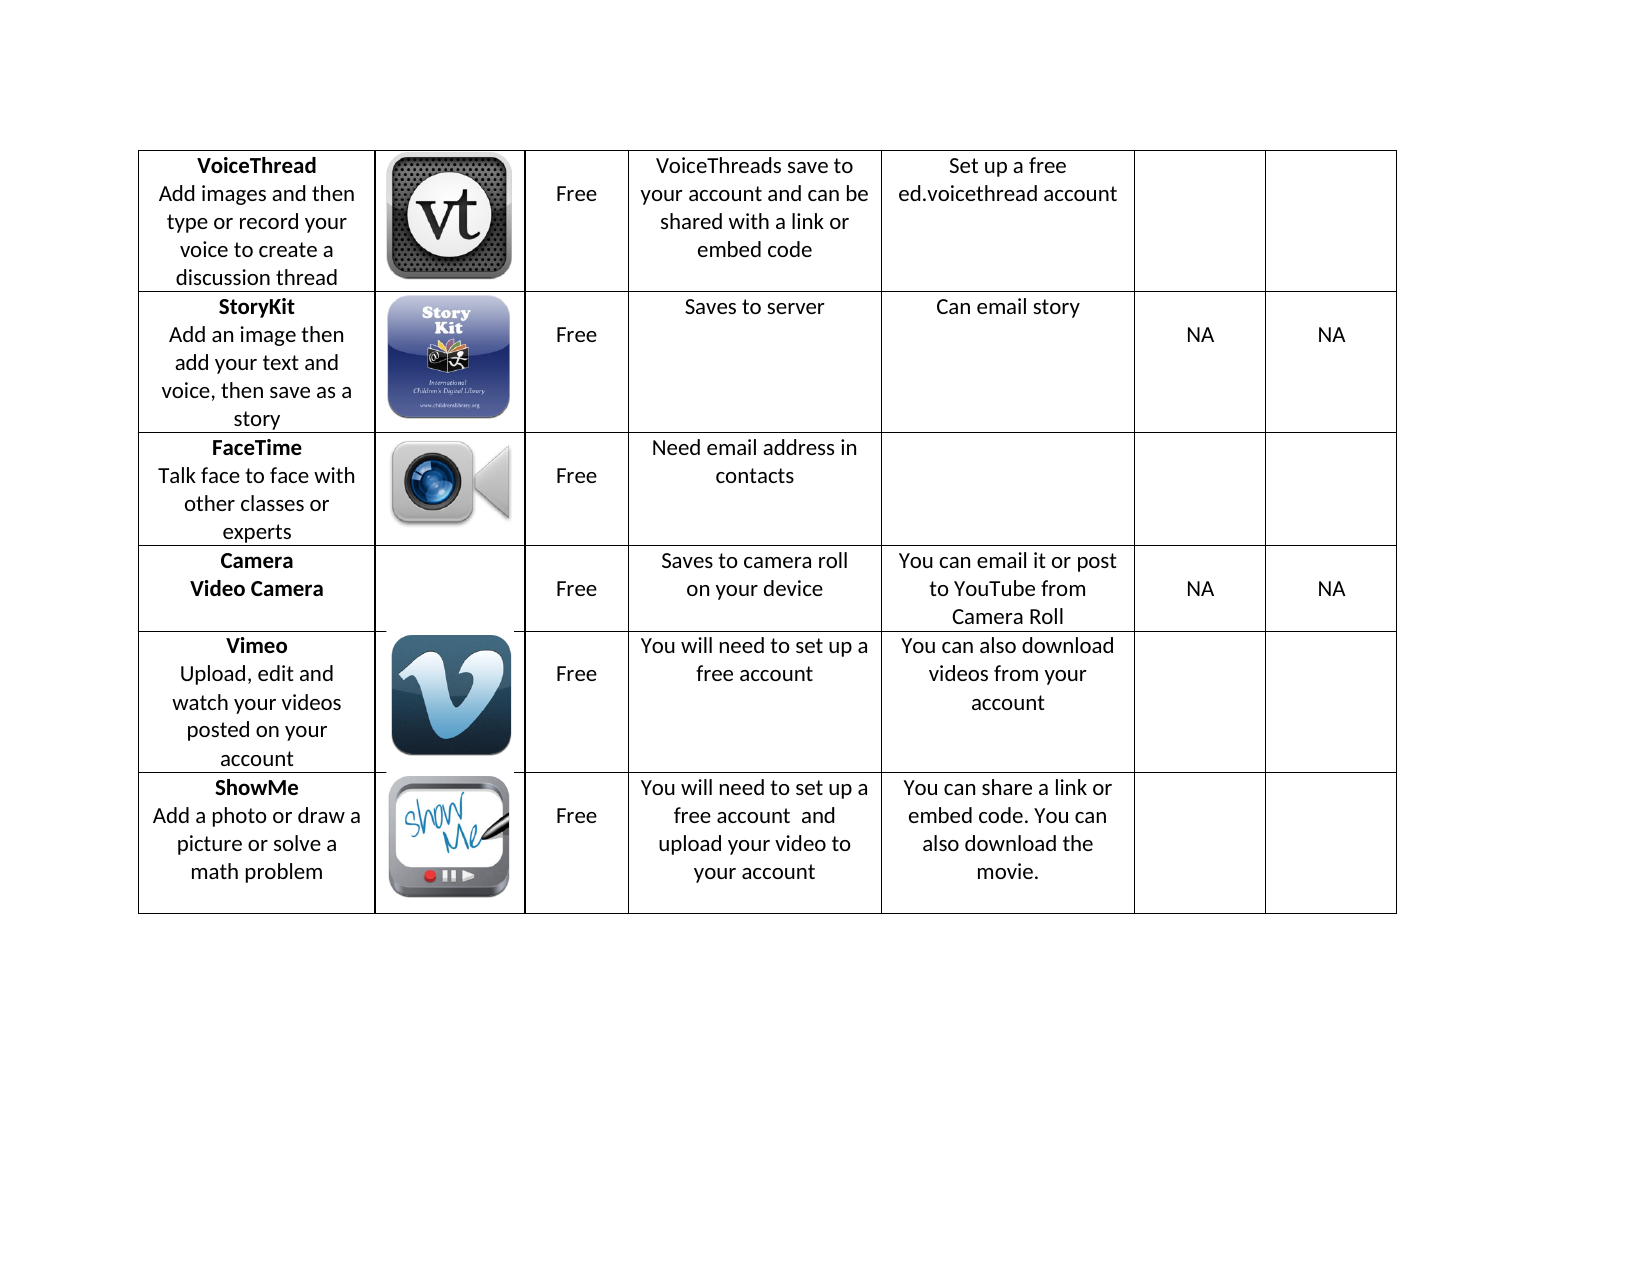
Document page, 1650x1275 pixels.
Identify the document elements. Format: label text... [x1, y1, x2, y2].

table_cell Free [526, 433, 628, 545]
table_cell Free [526, 151, 628, 291]
table_cell Free [526, 292, 628, 432]
picture [386, 772, 514, 901]
table_cell You can also download videos from your account [882, 632, 1134, 772]
picture [386, 151, 514, 282]
table_cell [376, 546, 524, 631]
table_cell [376, 292, 524, 432]
table_cell Vimeo Upload, edit and watch your videos posted on your account [139, 632, 374, 772]
table_cell StoryKit Add an image then add your text and voice, then save as a story [139, 292, 374, 432]
table_cell [376, 632, 524, 772]
table_cell [1135, 773, 1265, 913]
table_cell VoiceThread Add images and then type or record your voice to create a discussion thread [139, 151, 374, 291]
table_cell Need email address in contacts [629, 433, 881, 545]
table_cell Free [526, 632, 628, 772]
table_cell [1135, 632, 1265, 772]
table_cell NA [1266, 546, 1396, 631]
table_cell [1135, 433, 1265, 545]
picture [386, 292, 514, 420]
table_cell [882, 433, 1134, 545]
table_cell Set up a free ed.voicethread account [882, 151, 1134, 291]
table_cell Can email story [882, 292, 1134, 432]
table_cell [376, 151, 524, 291]
table_cell [1266, 632, 1396, 772]
table_cell You can email it or post to YouTube from Camera Roll [882, 546, 1134, 631]
table_cell [1266, 151, 1396, 291]
table_cell Free [526, 773, 628, 913]
table_cell [376, 433, 524, 545]
picture [386, 631, 514, 757]
table_cell [1266, 773, 1396, 913]
table_cell [1266, 433, 1396, 545]
table_cell You will need to set up a free account [629, 632, 881, 772]
table_cell FaceTime Talk face to face with other classes or experts [139, 433, 374, 545]
table_cell NA [1135, 292, 1265, 432]
table_cell ShowMe Add a photo or draw a picture or solve a math problem [139, 773, 374, 913]
table_cell [1135, 151, 1265, 291]
table_cell You can share a link or embed code. You can also download the movie. [882, 773, 1134, 913]
table_cell VoiceThreads save to your account and can be shared with a link or embed code [629, 151, 881, 291]
table_cell [376, 773, 524, 913]
table_cell You will need to set up a free account and upload your video to your account [629, 773, 881, 913]
table_cell Free [526, 546, 628, 631]
table_cell NA [1266, 292, 1396, 432]
table_cell NA [1135, 546, 1265, 631]
table_cell Camera Video Camera [139, 546, 374, 631]
table_cell Saves to camera roll on your device [629, 546, 881, 631]
table_cell Saves to server [629, 292, 881, 432]
picture [386, 433, 514, 533]
